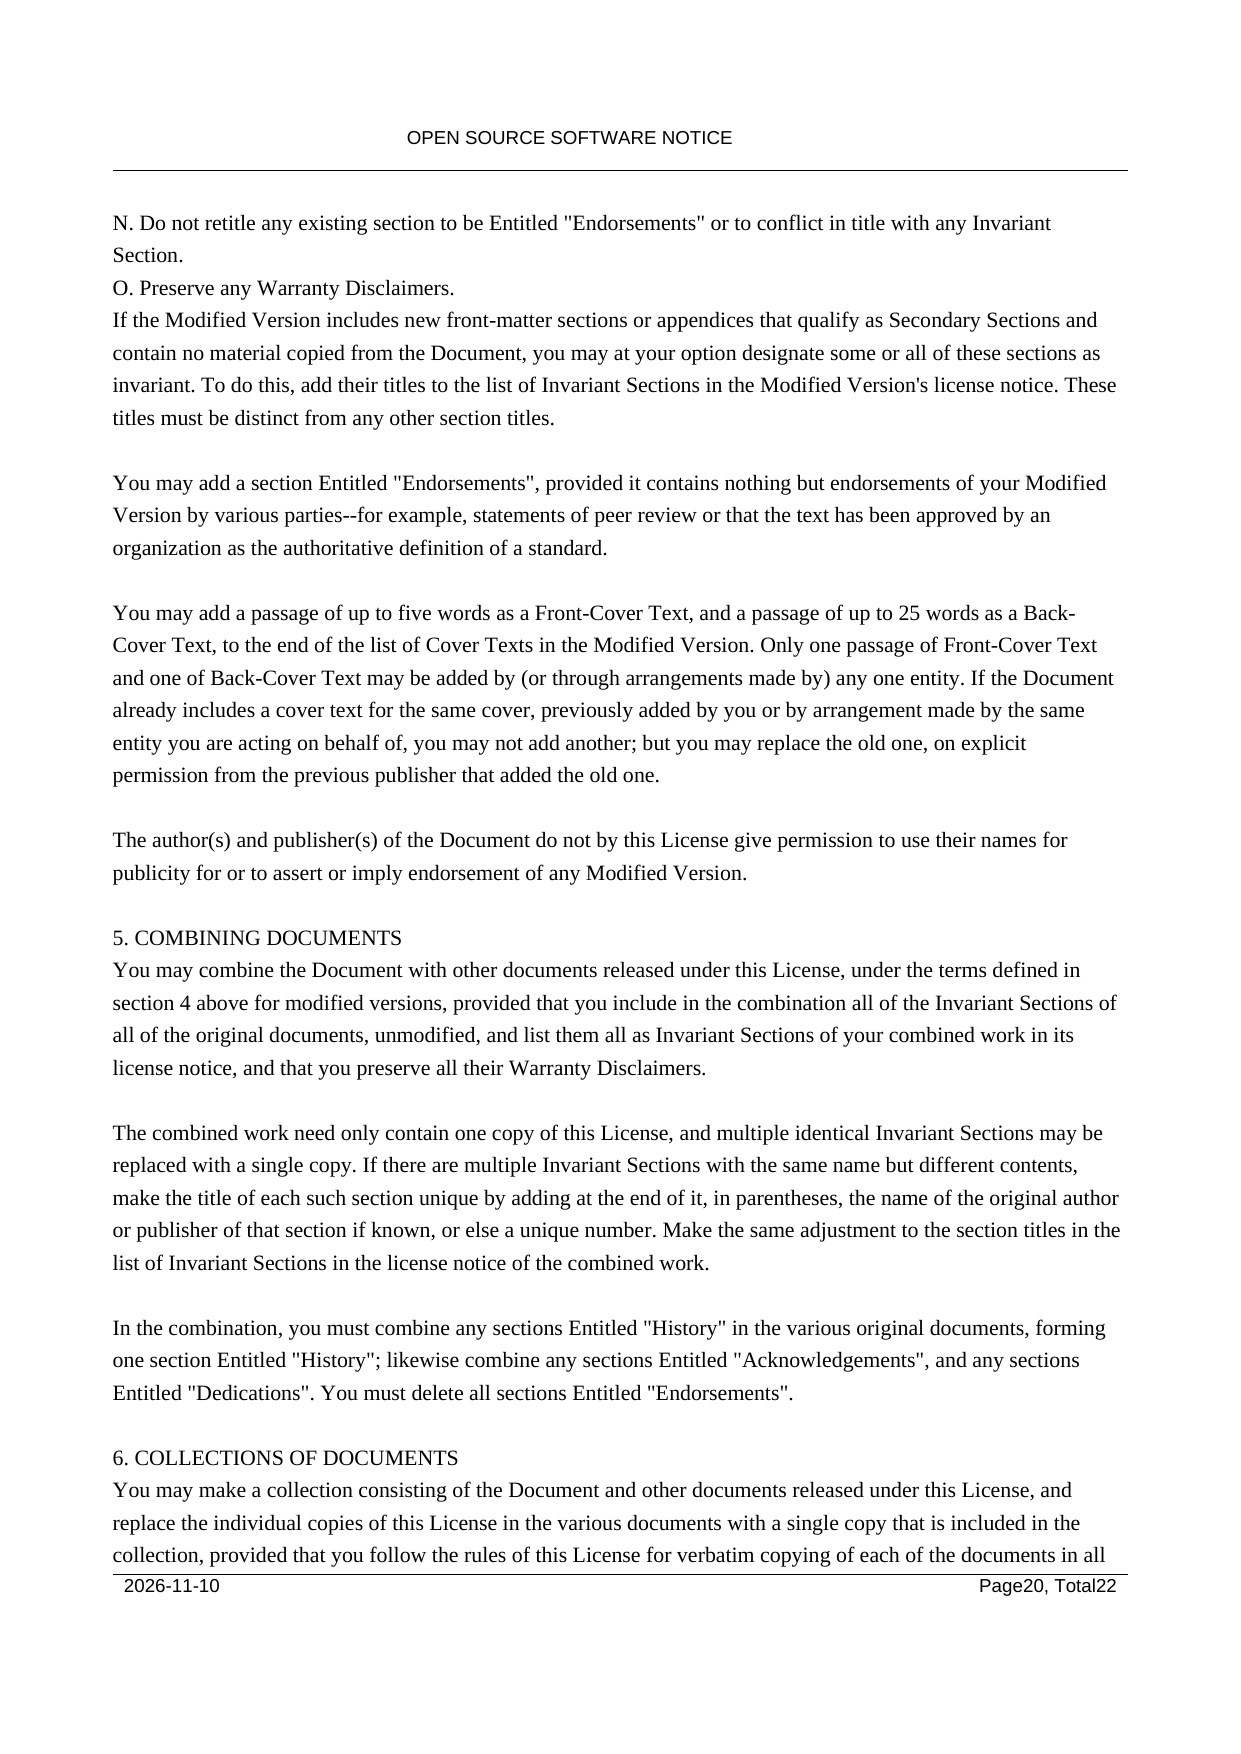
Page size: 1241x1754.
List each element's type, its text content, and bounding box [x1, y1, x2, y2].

text You may combine the Document with other documents released under this License, under the terms defined in section 4 above for modified versions, provided that you include in the combination all of the Invariant Sections of all of the original documents, unmodified, and list them all as Invariant Sections of your combined work in its license notice, and that you preserve all their Warranty Disclaimers. [112, 954, 1128, 1084]
text If the Modified Version includes new front-matter sections or appendices that qualify as Secondary Sections and contain no material copied from the Document, you may at your option designate some or all of these sections as invariant. To do this, add their titles to the list of Invariant Sections in the Modified Version's license notice. These titles must be distinct from any other section titles. [112, 304, 1128, 434]
text 5. COMBINING DOCUMENTS [112, 921, 1128, 954]
text In the combination, you must combine any sections Entitled "History" in the various original documents, forming one section Entitled "History"; likewise combine any sections Entitled "Acknowledgements", and any sections Entitled "Dedications". You must delete all sections Entitled "Endorsements". [112, 1311, 1128, 1409]
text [112, 1474, 1128, 1571]
text You may add a passage of up to five words as a Front-Cover Text, and a passage of up to 25 words as a Back-Cover Text, to the end of the list of Cover Texts in the Modified Version. Only one passage of Front-Cover Text and one of Back-Cover Text may be added by (or through arrangements made by) any one entity. If the Document already includes a cover text for the same cover, previously added by you or by arrangement made by the same entity you are acting on behalf of, you may not add another; but you may replace the old one, on explicit permission from the previous publisher that added the old one. [112, 596, 1128, 791]
text 6. COLLECTIONS OF DOCUMENTS [112, 1441, 1128, 1474]
text You may add a section Entitled "Endorsements", provided it contains nothing but endorsements of your Modified Version by various parties--for example, statements of peer review or that the text has been approved by an organization as the authoritative definition of a standard. [112, 466, 1128, 564]
text O. Preserve any Warranty Disclaimers. [112, 271, 1128, 304]
text N. Do not retitle any existing section to be Entitled "Endorsements" or to conflict in title with any Invariant Section. [112, 206, 1128, 271]
text The author(s) and publisher(s) of the Document do not by this License give permission to use their names for publicity for or to assert or imply endorsement of any Modified Version. [112, 824, 1128, 889]
text The combined work need only contain one copy of this License, and multiple identical Invariant Sections may be replaced with a single copy. If there are multiple Invariant Sections with the same name but different contents, make the title of each such section unique by adding at the end of it, in parentheses, the name of the original author or publisher of that section if known, or else a unique number. Make the same adjustment to the section titles in the list of Invariant Sections in the license notice of the combined work. [112, 1116, 1128, 1279]
